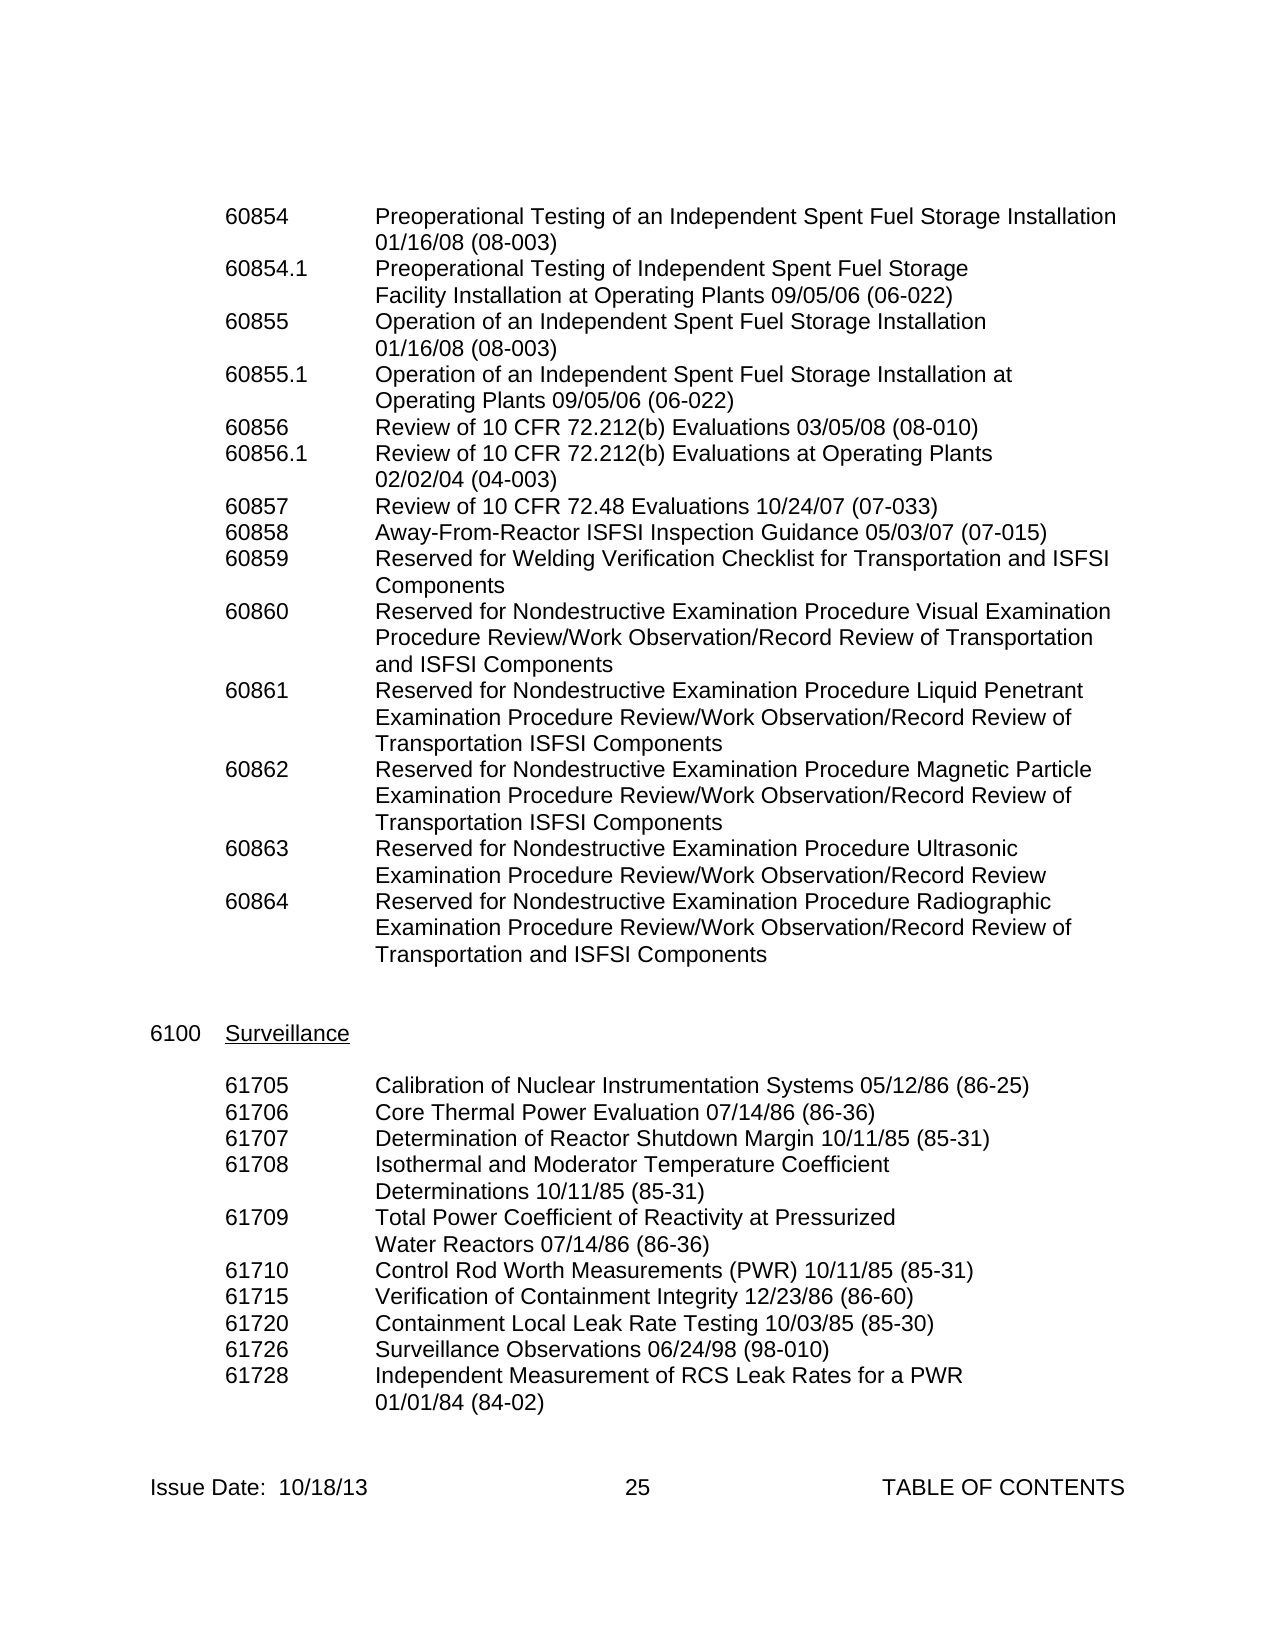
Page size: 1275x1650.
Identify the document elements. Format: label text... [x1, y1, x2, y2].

text 01/01/84 (84-02) [150, 1389, 1125, 1415]
text 60859 Reserved for Welding Verification Checklist for Transportation and ISFSI Components [150, 545, 1125, 598]
text 60856.1 Review of 10 CFR 72.212(b) Evaluations at Operating Plants [150, 440, 1125, 466]
text 61720 Containment Local Leak Rate Testing 10/03/85 (85-30) [150, 1309, 1125, 1336]
text 60854.1 Preoperational Testing of Independent Spent Fuel Storage [150, 255, 1125, 282]
text 60862 Reserved for Nondestructive Examination Procedure Magnetic Particle Examination Procedure Review/Work Observation/Record Review of Transportation ISFSI Components [150, 756, 1125, 835]
text 61706 Core Thermal Power Evaluation 07/14/86 (86-36) [150, 1099, 1125, 1125]
text Facility Installation at Operating Plants 09/05/06 (06-022) [150, 282, 1125, 308]
text 60863 Reserved for Nondestructive Examination Procedure Ultrasonic Examination Procedure Review/Work Observation/Record Review [150, 835, 1125, 888]
text Water Reactors 07/14/86 (86-36) [150, 1231, 1125, 1257]
text 61705 Calibration of Nuclear Instrumentation Systems 05/12/86 (86-25) [150, 1072, 1125, 1099]
text 60858 Away-From-Reactor ISFSI Inspection Guidance 05/03/07 (07-015) [150, 519, 1125, 545]
text 61707 Determination of Reactor Shutdown Margin 10/11/85 (85-31) [150, 1125, 1125, 1151]
text 61726 Surveillance Observations 06/24/98 (98-010) [150, 1336, 1125, 1362]
text Operating Plants 09/05/06 (06-022) [150, 387, 1125, 413]
text 60857 Review of 10 CFR 72.48 Evaluations 10/24/07 (07-033) [150, 493, 1125, 519]
text 60864 Reserved for Nondestructive Examination Procedure Radiographic Examination Procedure Review/Work Observation/Record Review of Transportation and ISFSI Components [150, 888, 1125, 967]
text 60855.1 Operation of an Independent Spent Fuel Storage Installation at [150, 361, 1125, 387]
text Determinations 10/11/85 (85-31) [150, 1178, 1125, 1204]
text 60861 Reserved for Nondestructive Examination Procedure Liquid Penetrant Examination Procedure Review/Work Observation/Record Review of Transportation ISFSI Components [150, 677, 1125, 756]
text 02/02/04 (04-003) [150, 466, 1125, 493]
text 61708 Isothermal and Moderator Temperature Coefficient [150, 1151, 1125, 1178]
text 01/16/08 (08-003) [150, 334, 1125, 361]
text 61709 Total Power Coefficient of Reactivity at Pressurized [150, 1204, 1125, 1231]
text 60855 Operation of an Independent Spent Fuel Storage Installation [150, 308, 1125, 334]
text 61710 Control Rod Worth Measurements (PWR) 10/11/85 (85-31) [150, 1257, 1125, 1283]
text 61728 Independent Measurement of RCS Leak Rates for a PWR [150, 1362, 1125, 1389]
text 60860 Reserved for Nondestructive Examination Procedure Visual Examination Procedure Review/Work Observation/Record Review of Transportation and ISFSI Components [150, 598, 1125, 677]
text 61715 Verification of Containment Integrity 12/23/86 (86-60) [150, 1283, 1125, 1309]
text 6100 Surveillance [150, 1020, 1125, 1046]
text 60856 Review of 10 CFR 72.212(b) Evaluations 03/05/08 (08-010) [150, 413, 1125, 440]
text 60854 Preoperational Testing of an Independent Spent Fuel Storage Installation 01/16/08 (08-003) [150, 203, 1125, 255]
